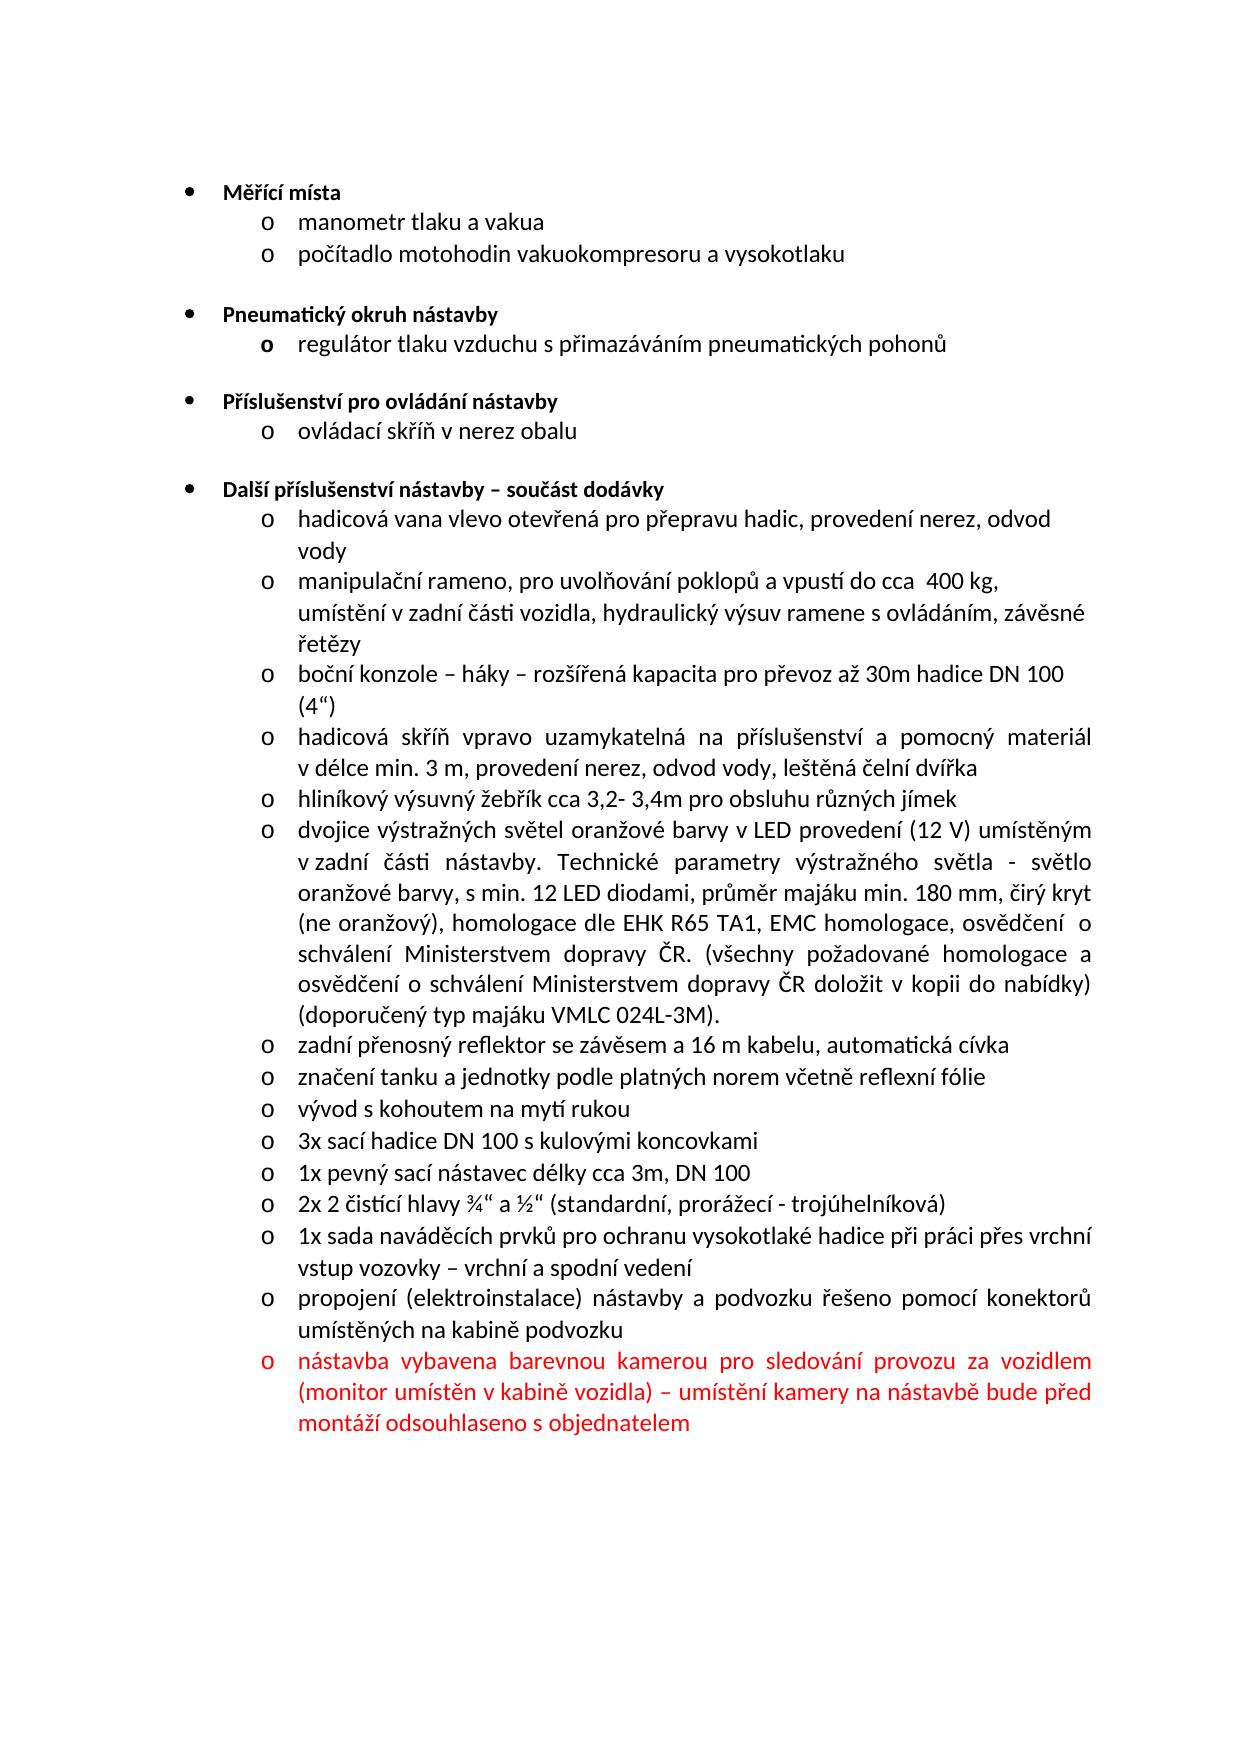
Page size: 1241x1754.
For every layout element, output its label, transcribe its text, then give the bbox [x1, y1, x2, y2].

list 1x pevný sací nástavec délky cca 3m, DN 100 [260, 1157, 1093, 1188]
list zadní přenosný reflektor se závěsem a 16 m kabelu, automatická cívka [260, 1029, 1093, 1061]
list vývod s kohoutem na mytí rukou [260, 1093, 1093, 1125]
list nástavba vybavena barevnou kamerou pro sledování provozu za vozidlem (monitor umístěn v kabině vozidla) – umístění kamery na nástavbě bude před montáží odsouhlaseno s objednatelem [260, 1345, 1093, 1438]
list počítadlo motohodin vakuokompresoru a vysokotlaku [260, 238, 1093, 270]
list Příslušenství pro ovládání nástavby [185, 387, 1093, 415]
list dvojice výstražných světel oranžové barvy v LED provedení (12 V) umístěným v zadní části nástavby. Technické parametry výstražného světla - světlo oranžové barvy, s min. 12 LED diodami, průměr majáku min. 180 mm, čirý kryt (ne oranžový), homologace dle EHK R65 TA1, EMC homologace, osvědčení o schválení Ministerstvem dopravy ČR. (všechny požadované homologace a osvědčení o schválení Ministerstvem dopravy ČR doložit v kopii do nabídky) (doporučený typ majáku VMLC 024L-3M). [260, 815, 1093, 1029]
list 3x sací hadice DN 100 s kulovými koncovkami [260, 1125, 1093, 1157]
list 2x 2 čistící hlavy ¾“ a ½“ (standardní, prorážecí - trojúhelníková) [260, 1188, 1093, 1220]
list Pneumatický okruh nástavby [185, 300, 1093, 328]
list hadicová skříň vpravo uzamykatelná na příslušenství a pomocný materiál v délce min. 3 m, provedení nerez, odvod vody, leštěná čelní dvířka [260, 721, 1093, 783]
list Měřící místa [185, 178, 1093, 206]
list manipulační rameno, pro uvolňování poklopů a vpustí do cca 400 kg, umístění v zadní části vozidla, hydraulický výsuv ramene s ovládáním, závěsné řetězy [260, 566, 1093, 658]
list Další příslušenství nástavby – součást dodávky [185, 475, 1093, 503]
list značení tanku a jednotky podle platných norem včetně reflexní fólie [260, 1061, 1093, 1093]
list hliníkový výsuvný žebřík cca 3,2- 3,4m pro obsluhu různých jímek [260, 783, 1093, 815]
list manometr tlaku a vakua [260, 206, 1093, 238]
list ovládací skříň v nerez obalu [260, 415, 1093, 447]
list boční konzole – háky – rozšířená kapacita pro převoz až 30m hadice DN 100 (4“) [260, 658, 1093, 721]
list hadicová vana vlevo otevřená pro přepravu hadic, provedení nerez, odvod vody [260, 503, 1093, 566]
list 1x sada naváděcích prvků pro ochranu vysokotlaké hadice při práci přes vrchní vstup vozovky – vrchní a spodní vedení [260, 1220, 1093, 1282]
list regulátor tlaku vzduchu s přimazáváním pneumatických pohonů [260, 328, 1093, 359]
list propojení (elektroinstalace) nástavby a podvozku řešeno pomocí konektorů umístěných na kabině podvozku [260, 1282, 1093, 1345]
